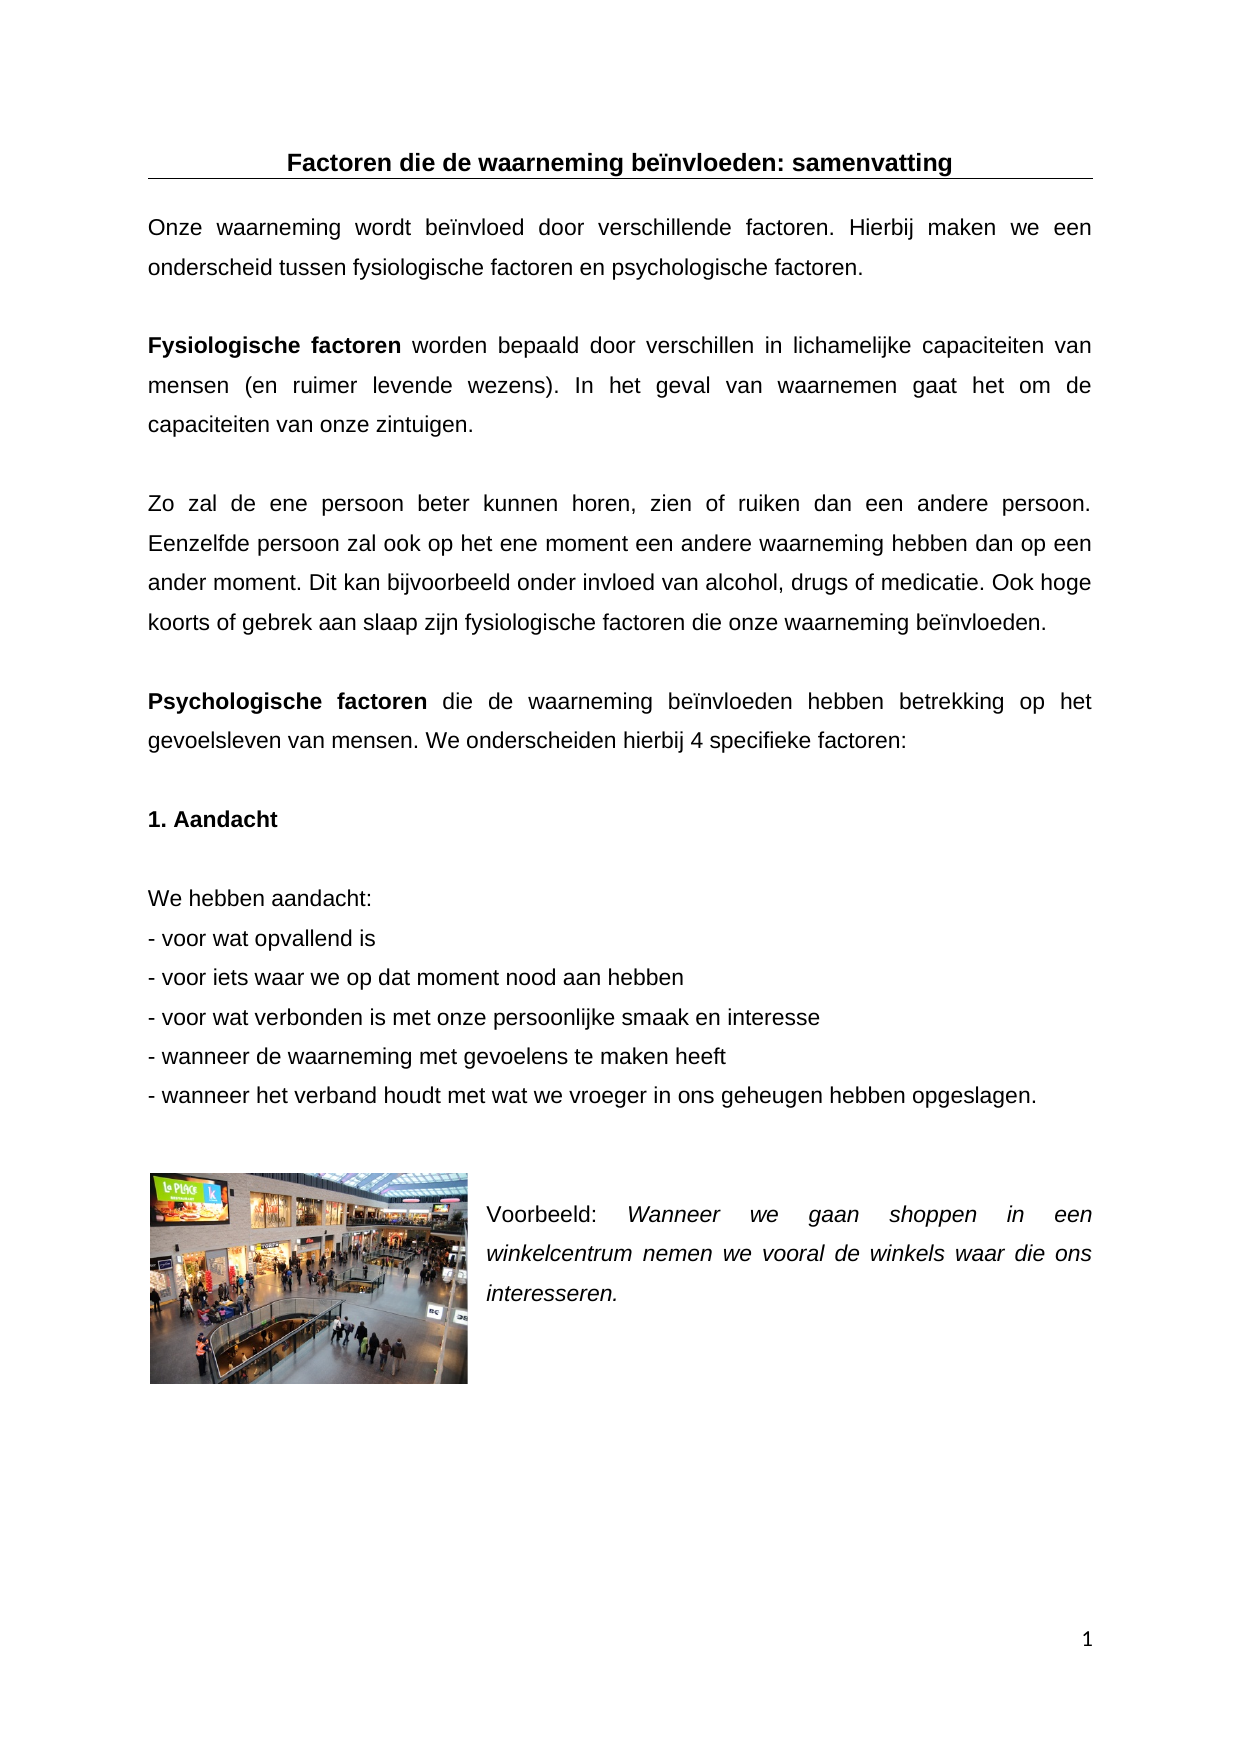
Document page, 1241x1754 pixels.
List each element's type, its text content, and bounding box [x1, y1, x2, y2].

text Voorbeeld: Wanneer we gaan shoppen in een winkelcentrum nemen we vooral de winkels waar die ons interesseren. [468, 1201, 1093, 1306]
text Fysiologische factoren worden bepaald door verschillen in lichamelijke capaciteiten van mensen (en ruimer levende wezens). In het geval van waarnemen gaat het om de capaciteiten van onze zintuigen. [148, 332, 1093, 438]
text - wanneer de waarneming met gevoelens te maken heeft [148, 1043, 1093, 1069]
text - voor wat verbonden is met onze persoonlijke smaak en interesse [148, 1003, 1093, 1030]
text Factoren die de waarneming beïnvloeden: samenvatting [148, 148, 1093, 178]
text We hebben aandacht: [148, 885, 1093, 911]
text - wanneer het verband houdt met wat we vroeger in ons geheugen hebben opgeslagen. [148, 1082, 1093, 1109]
text Psychologische factoren die de waarneming beïnvloeden hebben betrekking op het gevoelsleven van mensen. We onderscheiden hierbij 4 specifieke factoren: [148, 688, 1093, 753]
picture [150, 1173, 468, 1383]
text - voor iets waar we op dat moment nood aan hebben [148, 964, 1093, 990]
text Onze waarneming wordt beïnvloed door verschillende factoren. Hierbij maken we een onderscheid tussen fysiologische factoren en psychologische factoren. [148, 214, 1093, 280]
text - voor wat opvallend is [148, 924, 1093, 951]
text Zo zal de ene persoon beter kunnen horen, zien of ruiken dan een andere persoon. Eenzelfde persoon zal ook op het ene moment een andere waarneming hebben dan op een ander moment. Dit kan bijvoorbeeld onder invloed van alcohol, drugs of medicatie. Ook hoge koorts of gebrek aan slaap zijn fysiologische factoren die onze waarneming beïnvloeden. [148, 490, 1093, 635]
text 1. Aandacht [148, 806, 1093, 832]
